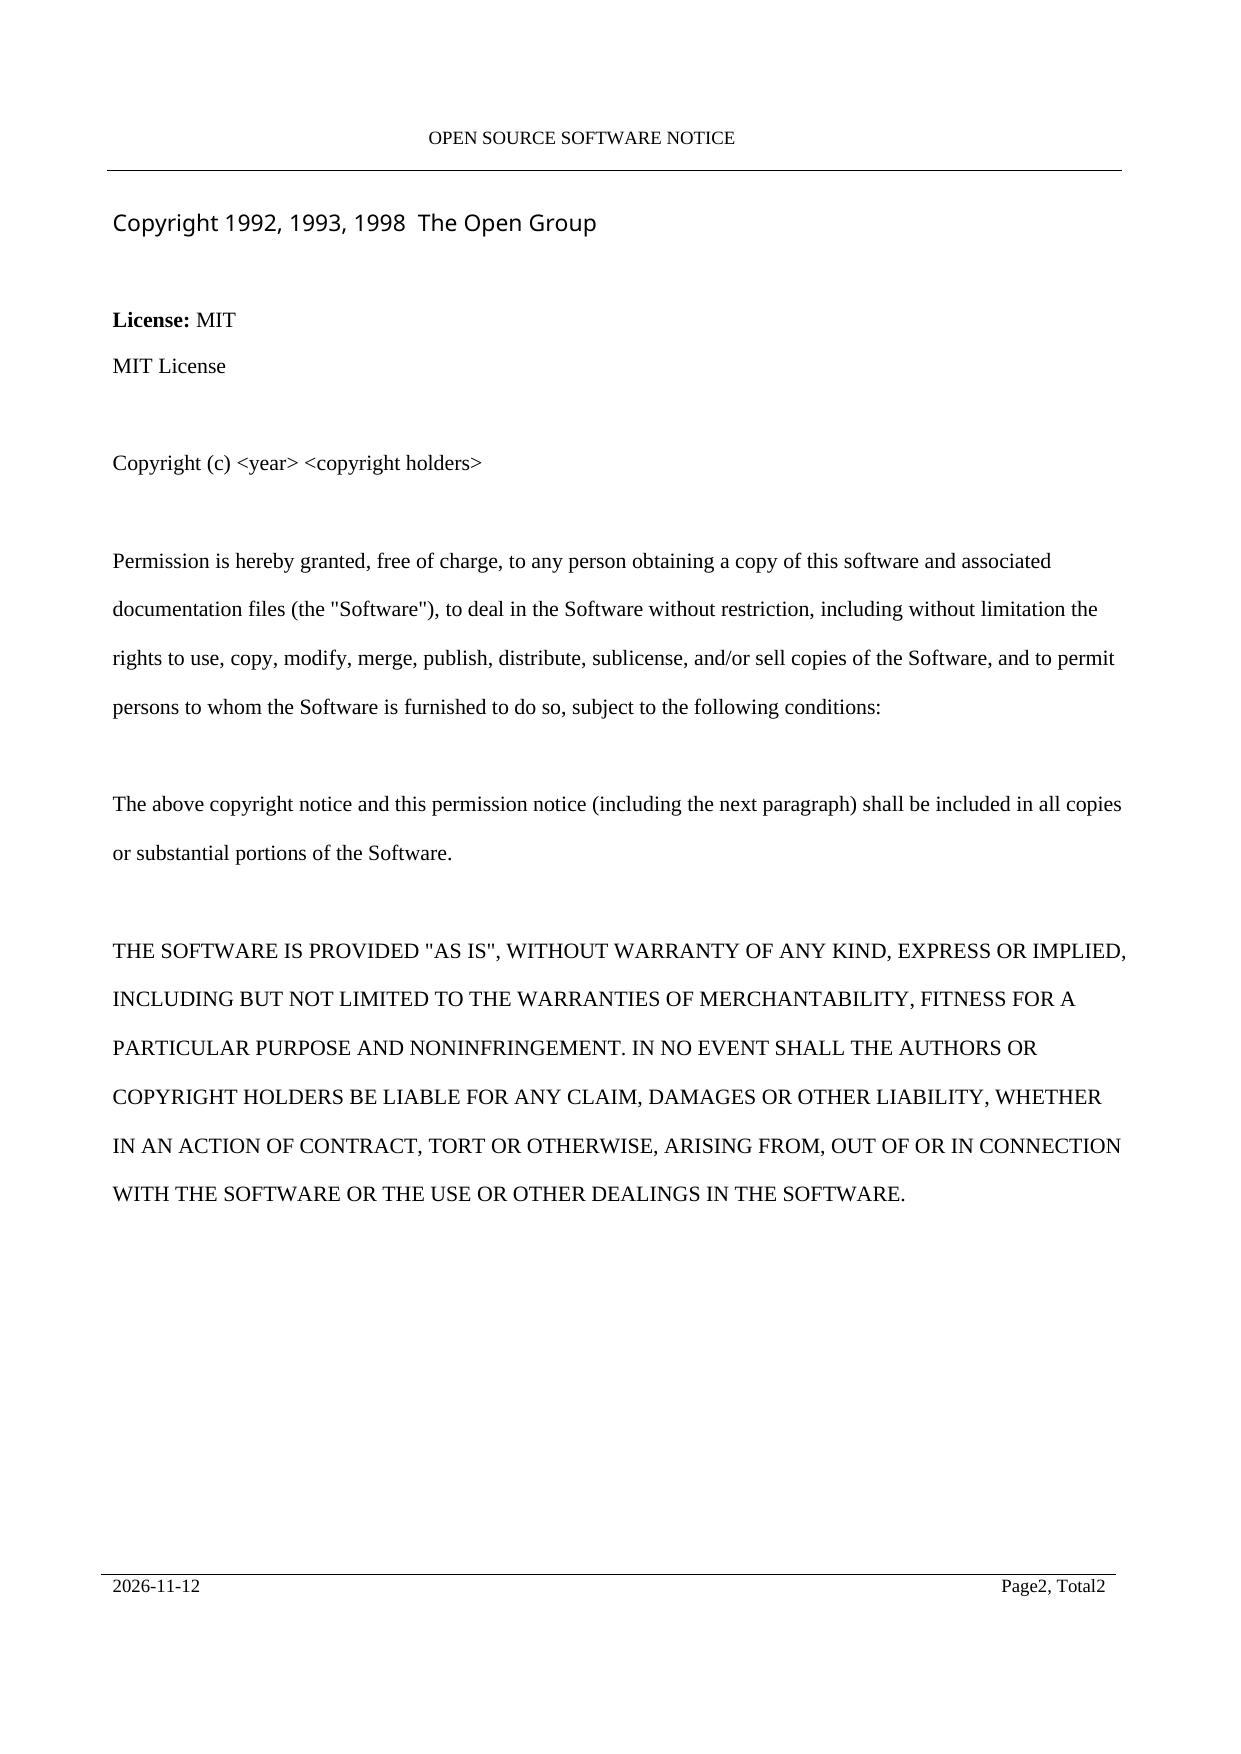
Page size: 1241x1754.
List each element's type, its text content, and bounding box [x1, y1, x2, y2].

text License: MIT [112, 304, 1128, 336]
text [112, 206, 1128, 288]
text MIT License Copyright (c) <year> <copyright holders> Permission is hereby granted, free of charge, to any person obtaining a copy of this software and associated documentation files (the "Software"), to deal in the Software without restriction, including without limitation the rights to use, copy, modify, merge, publish, distribute, sublicense, and/or sell copies of the Software, and to permit persons to whom the Software is furnished to do so, subject to the following conditions: The above copyright notice and this permission notice (including the next paragraph) shall be included in all copies or substantial portions of the Software. THE SOFTWARE IS PROVIDED "AS IS", WITHOUT WARRANTY OF ANY KIND, EXPRESS OR IMPLIED, INCLUDING BUT NOT LIMITED TO THE WARRANTIES OF MERCHANTABILITY, FITNESS FOR A PARTICULAR PURPOSE AND NONINFRINGEMENT. IN NO EVENT SHALL THE AUTHORS OR COPYRIGHT HOLDERS BE LIABLE FOR ANY CLAIM, DAMAGES OR OTHER LIABILITY, WHETHER IN AN ACTION OF CONTRACT, TORT OR OTHERWISE, ARISING FROM, OUT OF OR IN CONNECTION WITH THE SOFTWARE OR THE USE OR OTHER DEALINGS IN THE SOFTWARE. [112, 349, 1128, 1210]
